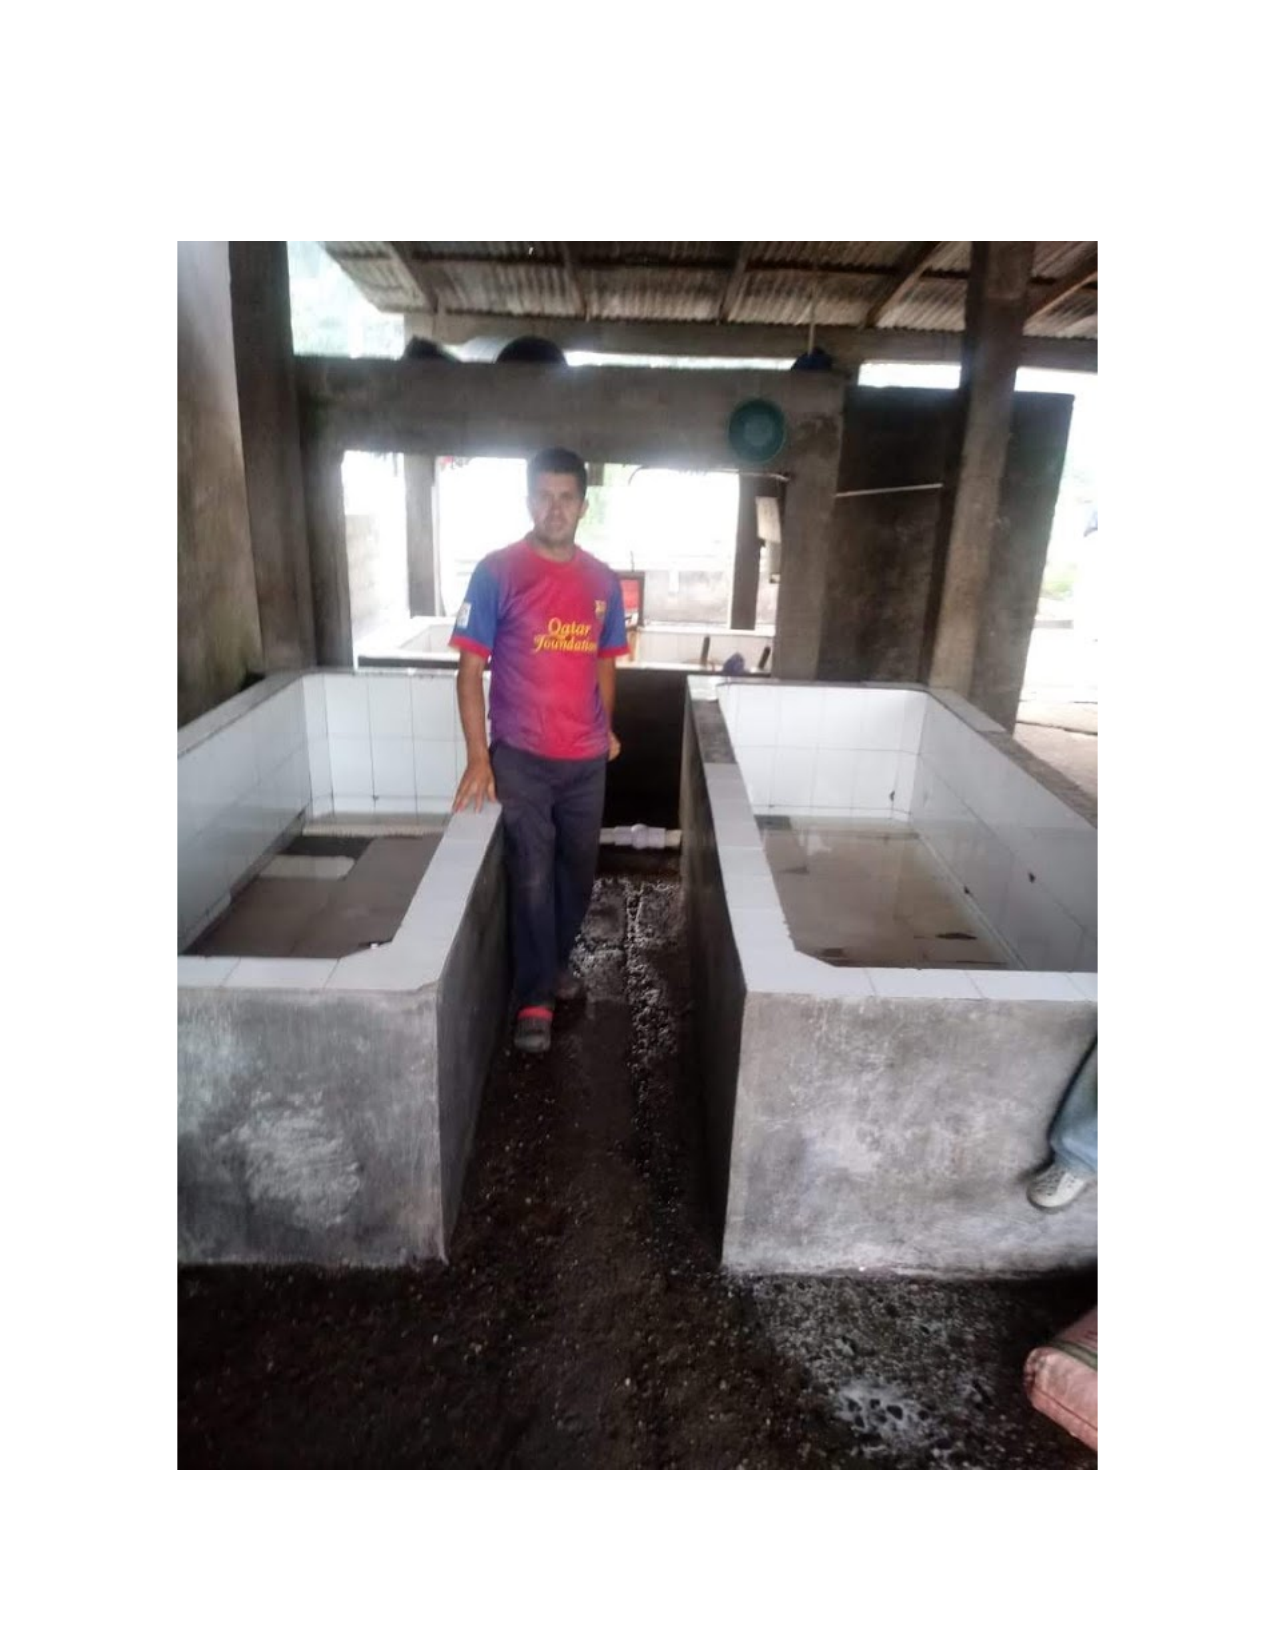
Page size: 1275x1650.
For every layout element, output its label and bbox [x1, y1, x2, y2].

picture [177, 241, 1098, 1470]
